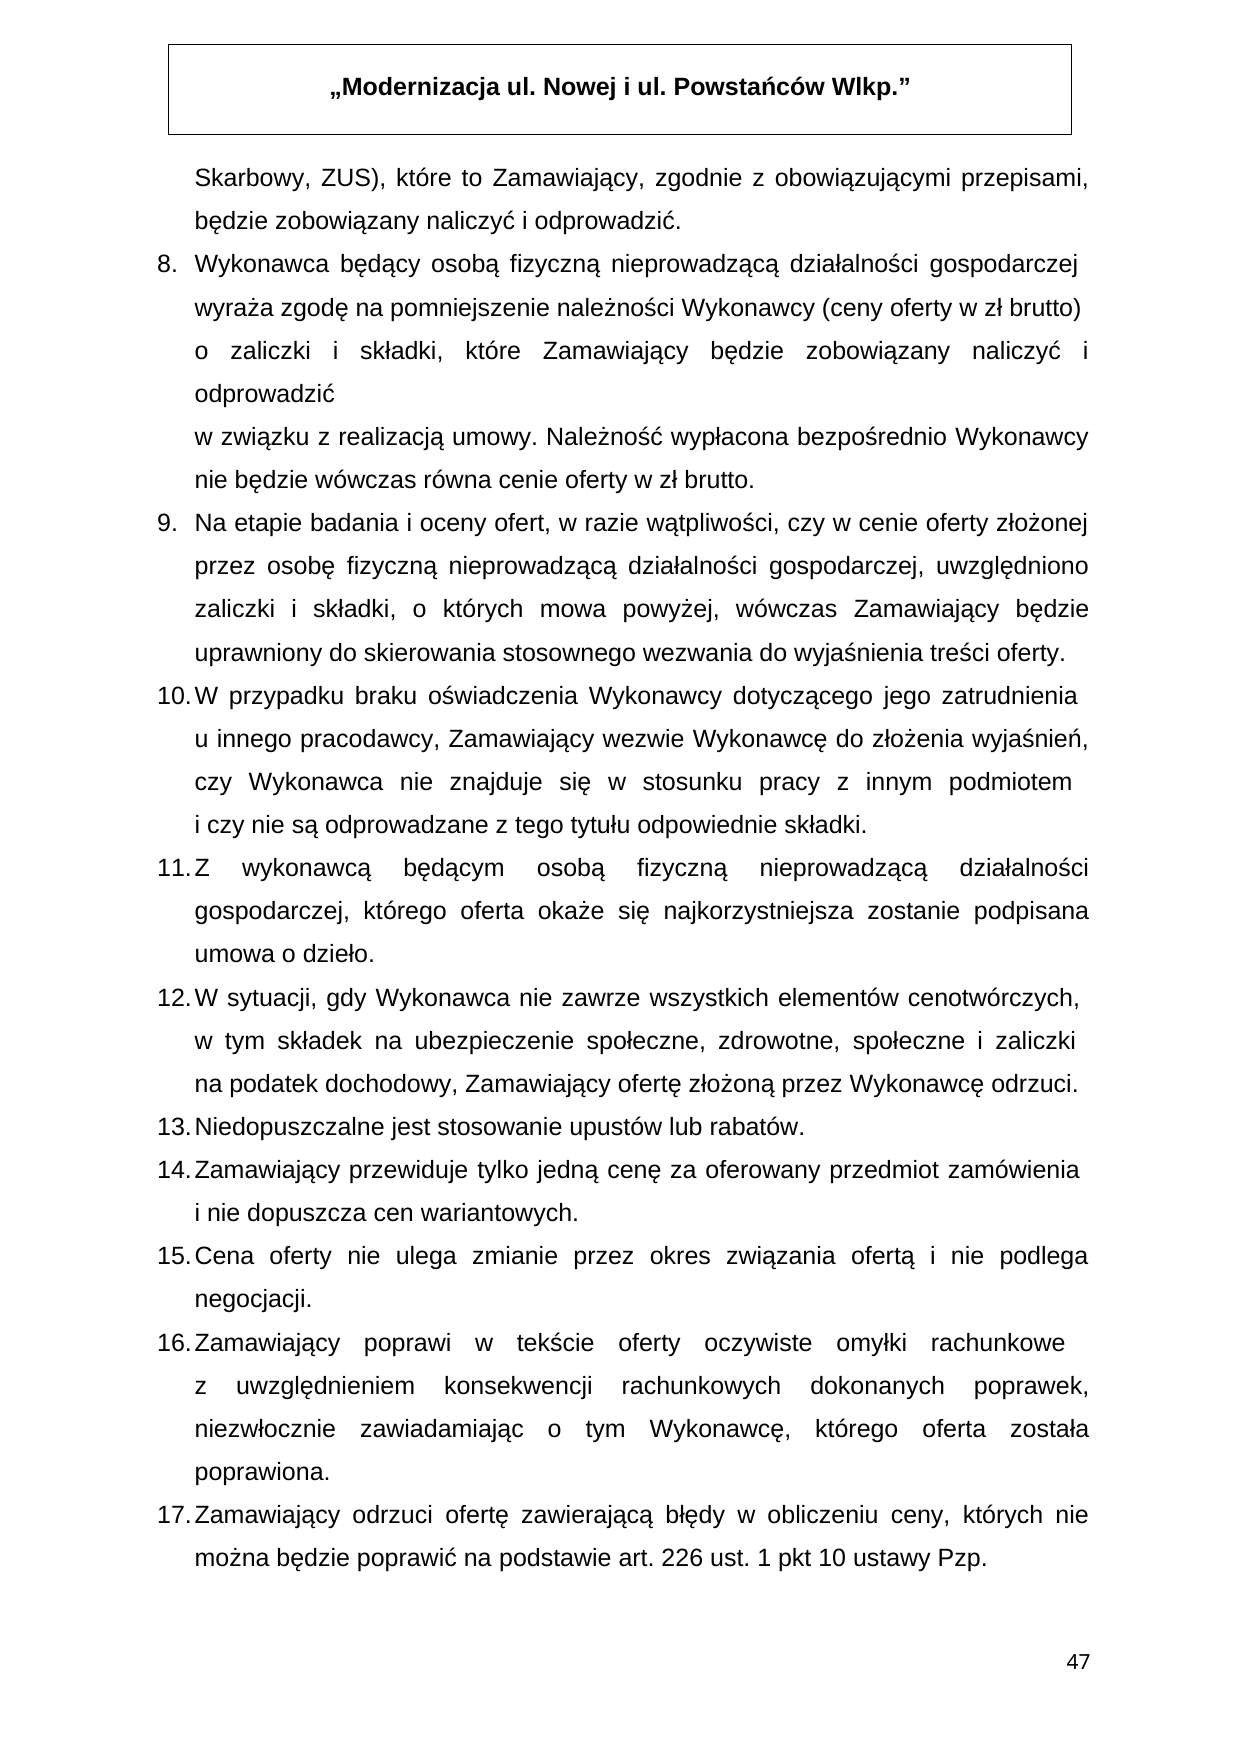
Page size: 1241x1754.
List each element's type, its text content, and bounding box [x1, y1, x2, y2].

list Z wykonawcą będącym osobą fizyczną nieprowadzącą działalności gospodarczej, którego oferta okaże się najkorzystniejsza zostanie podpisana umowa o dzieło. [157, 853, 1090, 968]
list Wykonawca będący osobą fizyczną nieprowadzącą działalności gospodarczej wyraża zgodę na pomniejszenie należności Wykonawcy (ceny oferty w zł brutto) o zaliczki i składki, które Zamawiający będzie zobowiązany naliczyć i odprowadzić w związku z realizacją umowy. Należność wypłacona bezpośrednio Wykonawcy nie będzie wówczas równa cenie oferty w zł brutto. [157, 249, 1090, 494]
list Zamawiający odrzuci ofertę zawierającą błędy w obliczeniu ceny, których nie można będzie poprawić na podstawie art. 226 ust. 1 pkt 10 ustawy Pzp. [157, 1500, 1090, 1572]
list Niedopuszczalne jest stosowanie upustów lub rabatów. [157, 1112, 1090, 1141]
list Na etapie badania i oceny ofert, w razie wątpliwości, czy w cenie oferty złożonej przez osobę fizyczną nieprowadzącą działalności gospodarczej, uwzględniono zaliczki i składki, o których mowa powyżej, wówczas Zamawiający będzie uprawniony do skierowania stosownego wezwania do wyjaśnienia treści oferty. [157, 508, 1090, 666]
list W sytuacji, gdy Wykonawca nie zawrze wszystkich elementów cenotwórczych, w tym składek na ubezpieczenie społeczne, zdrowotne, społeczne i zaliczki na podatek dochodowy, Zamawiający ofertę złożoną przez Wykonawcę odrzuci. [157, 982, 1090, 1097]
list W przypadku braku oświadczenia Wykonawcy dotyczącego jego zatrudnienia u innego pracodawcy, Zamawiający wezwie Wykonawcę do złożenia wyjaśnień, czy Wykonawca nie znajduje się w stosunku pracy z innym podmiotem i czy nie są odprowadzane z tego tytułu odpowiednie składki. [157, 681, 1090, 839]
list Zamawiający poprawi w tekście oferty oczywiste omyłki rachunkowe z uwzględnieniem konsekwencji rachunkowych dokonanych poprawek, niezwłocznie zawiadamiając o tym Wykonawcę, którego oferta została poprawiona. [157, 1327, 1090, 1486]
list Zamawiający przewiduje tylko jedną cenę za oferowany przedmiot zamówienia i nie dopuszcza cen wariantowych. [157, 1155, 1090, 1227]
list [157, 163, 1090, 235]
list Cena oferty nie ulega zmianie przez okres związania ofertą i nie podlega negocjacji. [157, 1241, 1090, 1313]
